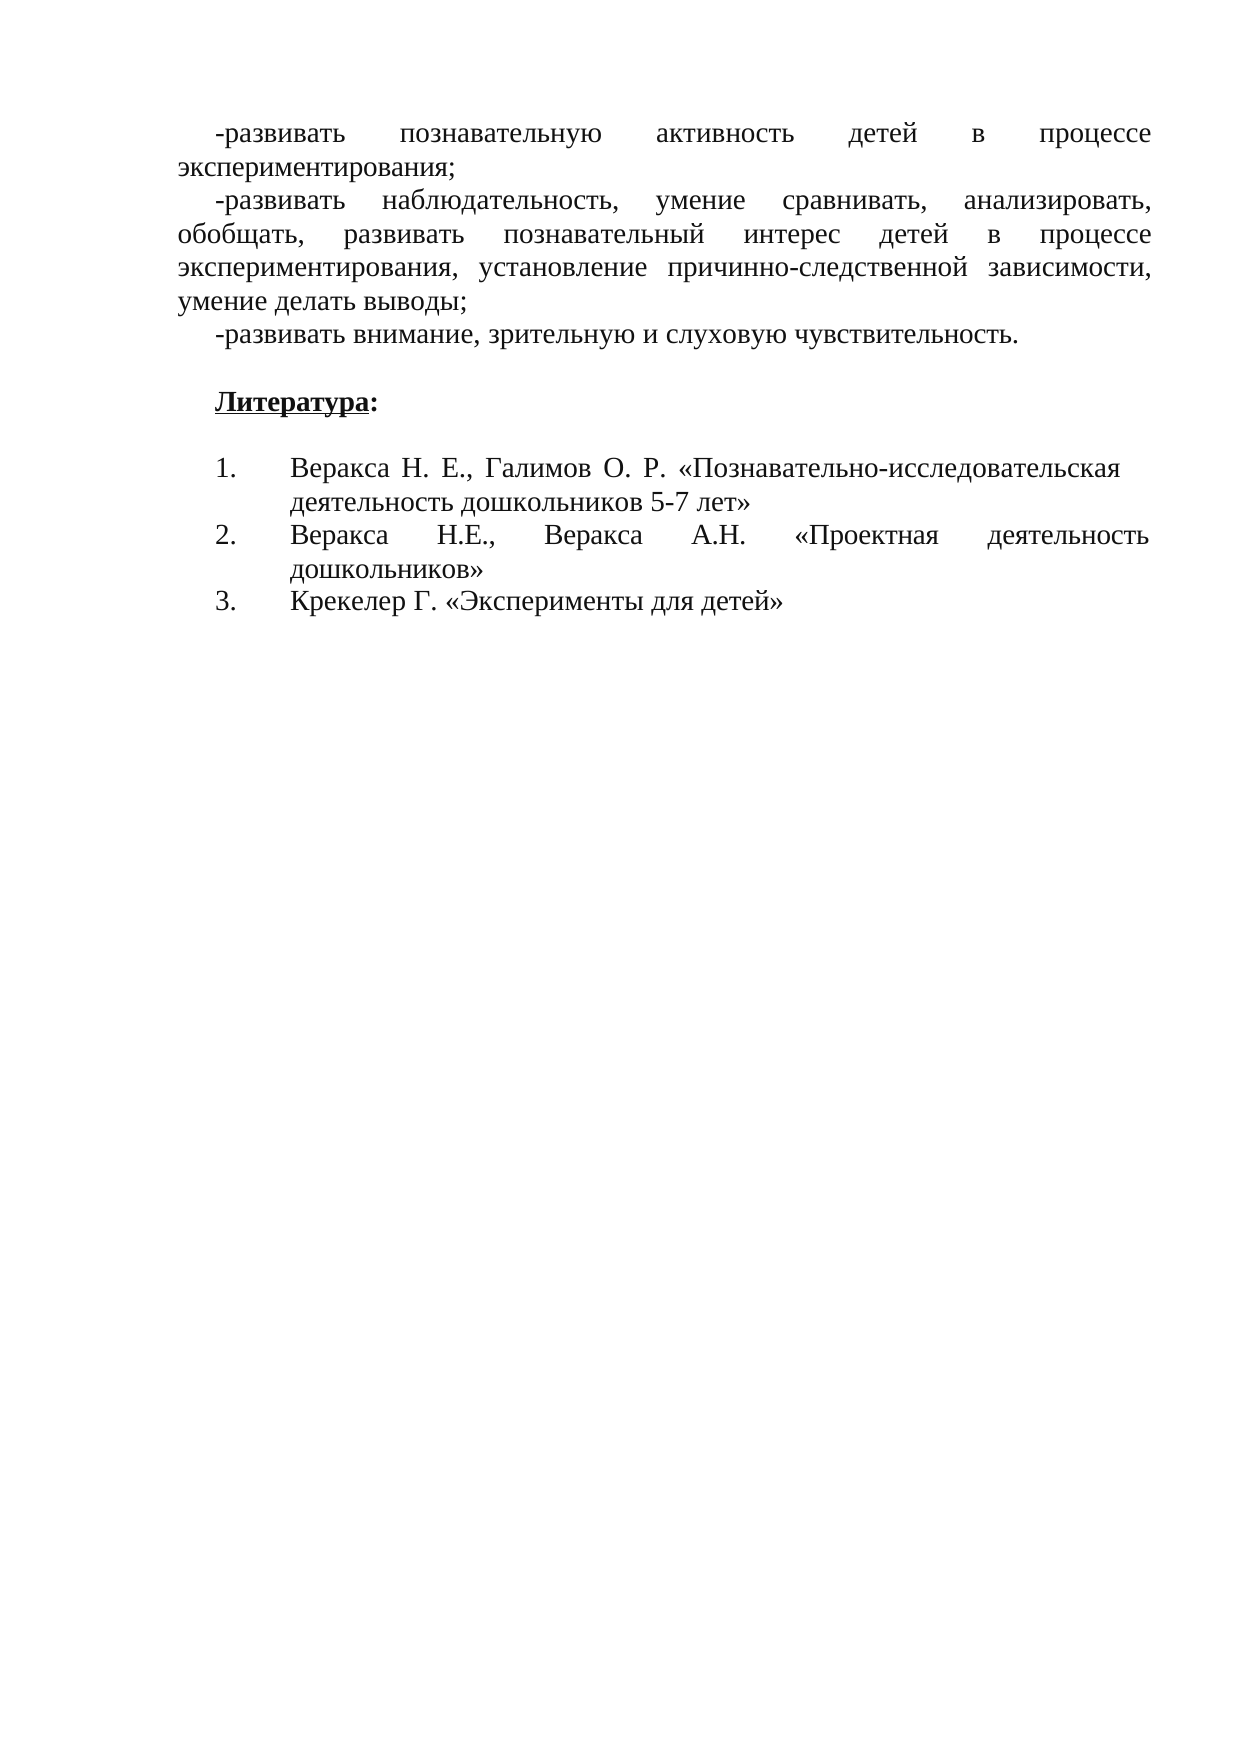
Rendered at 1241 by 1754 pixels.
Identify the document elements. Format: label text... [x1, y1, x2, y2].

text Литература: [215, 384, 1182, 417]
list Крекелер Г. «Эксперименты для детей» [215, 584, 1182, 617]
list Веракса Н. Е., Галимов О. Р. «Познавательно-исследовательская деятельность дошкольников 5-7 лет» [215, 450, 1152, 517]
list Веракса Н.Е., Веракса А.Н. «Проектная деятельность дошкольников» [215, 517, 1152, 584]
text -развивать познавательную активность детей в процессе экспериментирования; [177, 115, 1152, 182]
text -развивать наблюдательность, умение сравнивать, анализировать, обобщать, развивать познавательный интерес детей в процессе экспериментирования, установление причинно-следственной зависимости, умение делать выводы; [177, 182, 1152, 317]
text -развивать внимание, зрительную и слуховую чувствительность. [215, 317, 1182, 350]
